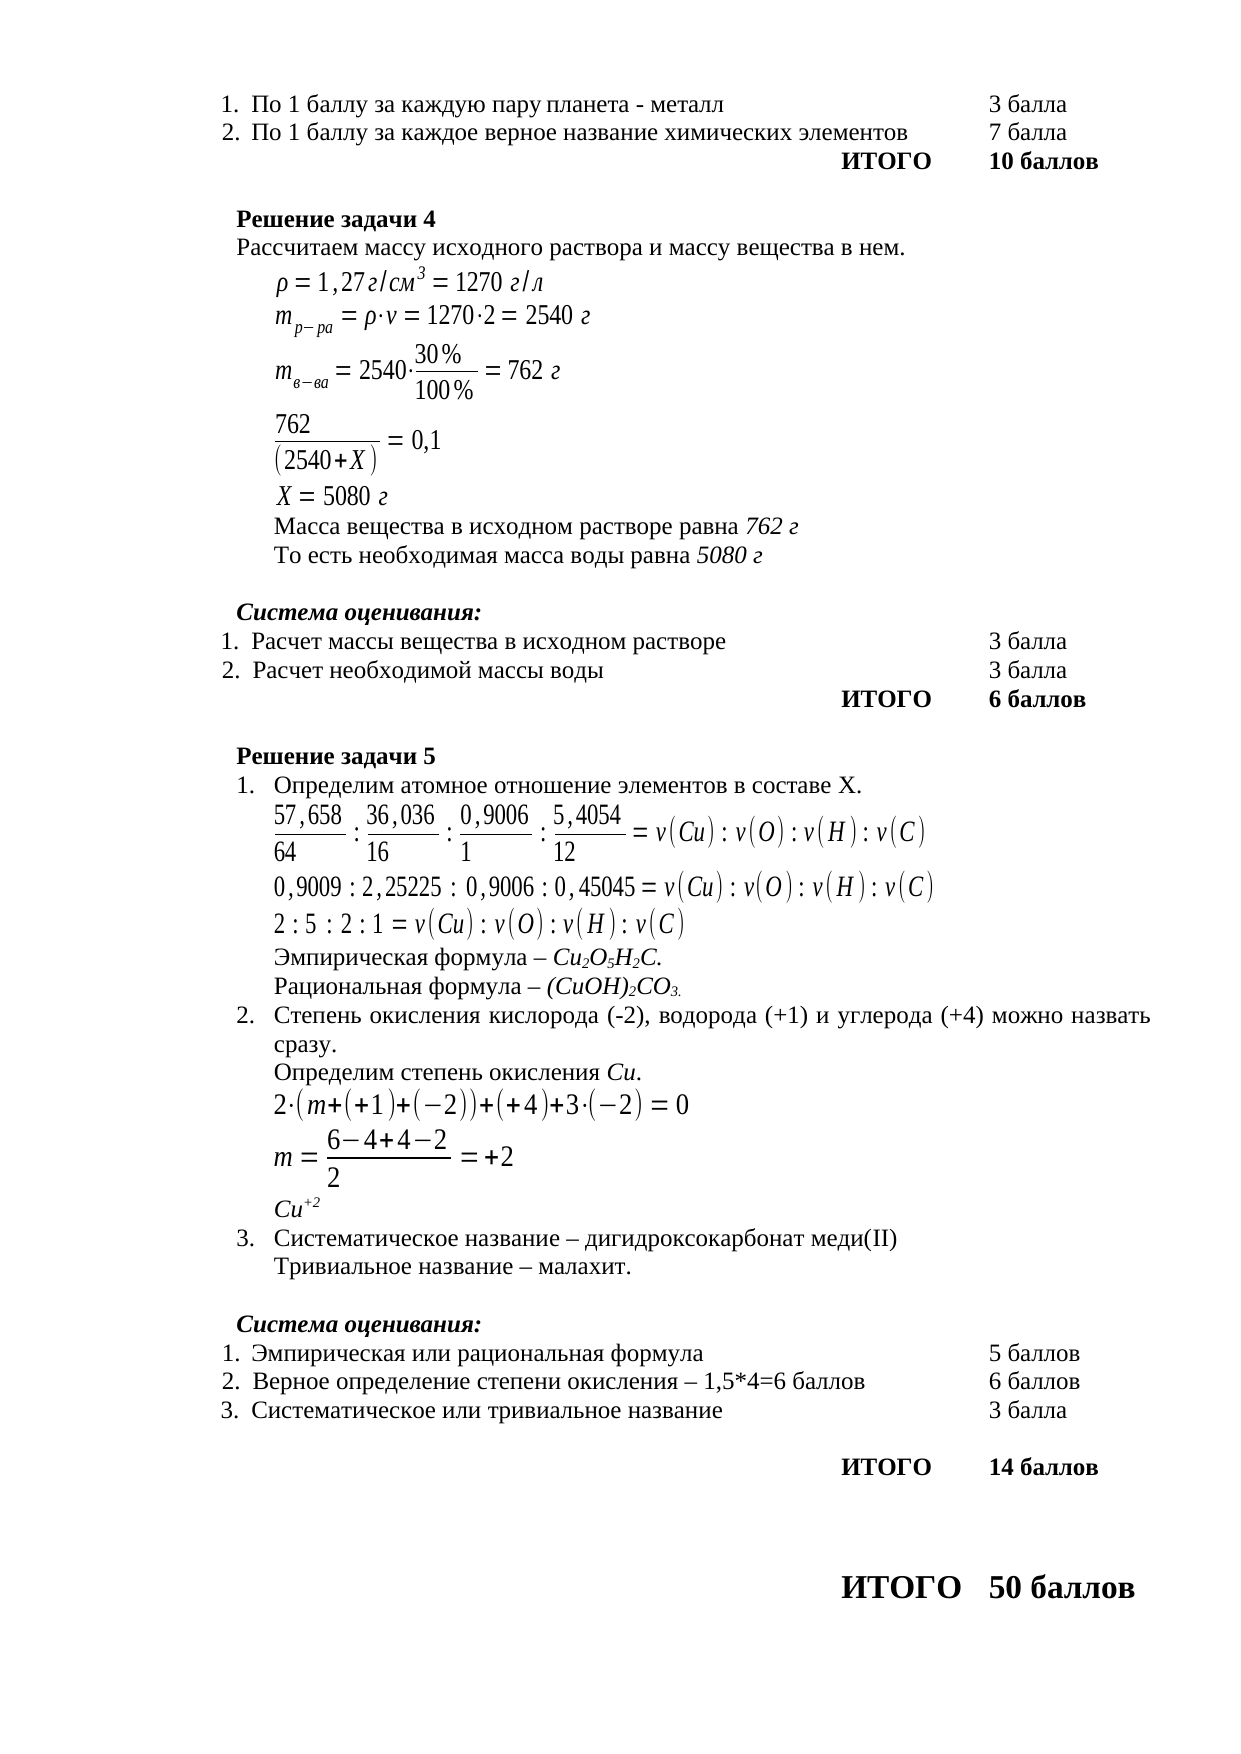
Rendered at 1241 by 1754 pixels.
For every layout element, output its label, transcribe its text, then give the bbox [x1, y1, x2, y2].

list Определим атомное отношение элементов в составе X. [236, 770, 1152, 799]
list Эмпирическая формула – Cu2O5H2C. [274, 942, 1152, 971]
list ИТОГО 50 баллов [767, 1567, 1152, 1605]
text Система оценивания: [177, 1309, 1152, 1338]
text Решение задачи 4 [177, 204, 1152, 232]
list Верное определение степени окисления – 1,5*4=6 баллов 6 баллов [222, 1366, 1152, 1395]
list По 1 баллу за каждую пару планета - металл 3 балла [220, 89, 1152, 117]
list Cu+2 [274, 1194, 1152, 1223]
list Определим степень окисления Cu. [274, 1057, 1152, 1086]
text Решение задачи 5 [236, 741, 1152, 770]
text Система оценивания: [177, 597, 1152, 626]
list Масса вещества в исходном растворе равна 762 г [274, 511, 1152, 540]
list ИТОГО 10 баллов [767, 146, 1152, 175]
list Рациональная формула – (CuOH)2CO3. [274, 971, 1152, 1000]
list Эмпирическая или рациональная формула 5 баллов [222, 1338, 1152, 1366]
list Расчет массы вещества в исходном растворе 3 балла [220, 626, 1152, 655]
list Расчет необходимой массы воды 3 балла [222, 655, 1152, 684]
list То есть необходимая масса воды равна 5080 г [274, 540, 1152, 569]
list Тривиальное название – малахит. [274, 1251, 1152, 1280]
text ИТОГО 6 баллов [767, 684, 1152, 712]
list ИТОГО 14 баллов [767, 1452, 1152, 1481]
list Систематическое название – дигидроксокарбонат меди(II) [236, 1223, 1152, 1251]
list Систематическое или тривиальное название 3 балла [220, 1395, 1152, 1424]
text Рассчитаем массу исходного раствора и массу вещества в нем. [177, 232, 1152, 261]
list Степень окисления кислорода (-2), водорода (+1) и углерода (+4) можно назвать сразу. [236, 1000, 1152, 1057]
list По 1 баллу за каждое верное название химических элементов 7 балла [222, 117, 1152, 146]
